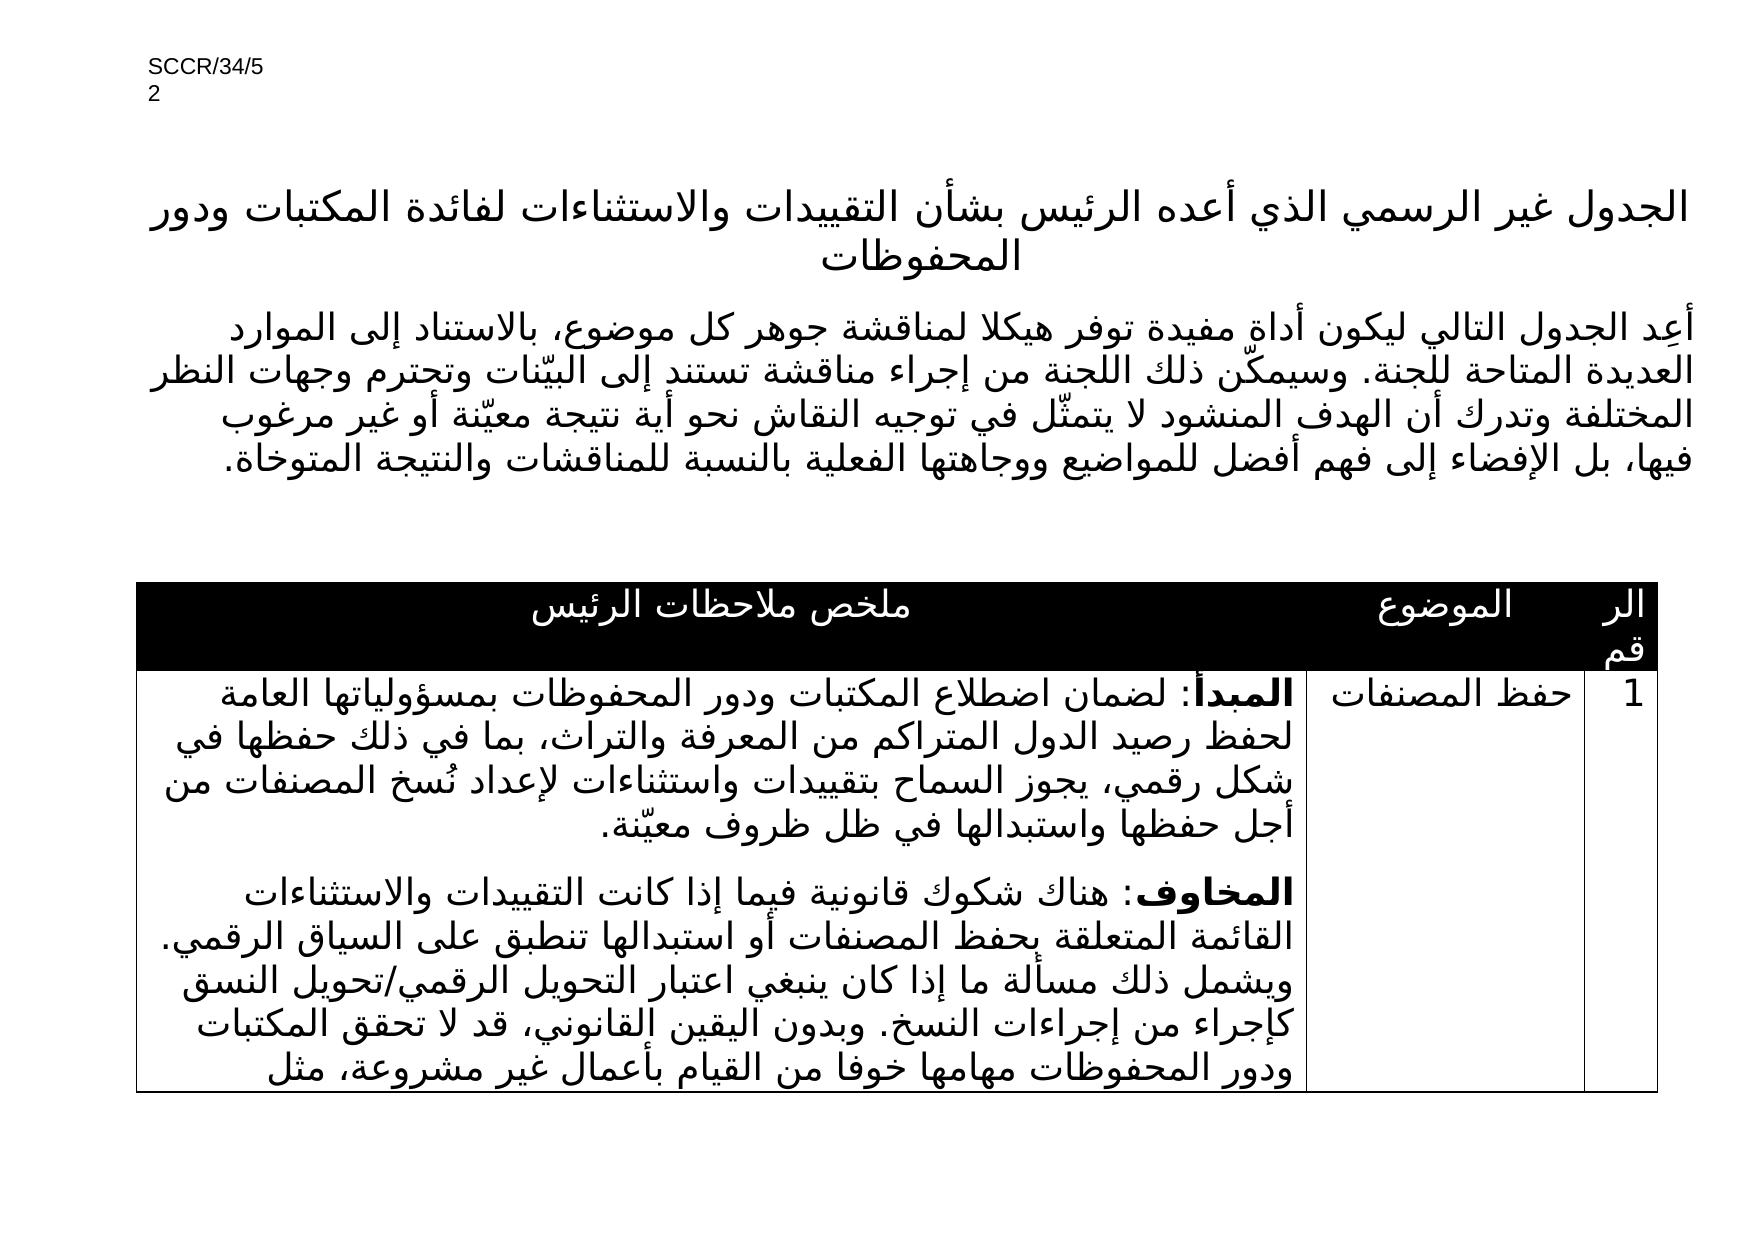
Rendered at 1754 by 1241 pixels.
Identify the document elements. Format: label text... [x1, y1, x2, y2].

table_cell 1 [1585, 671, 1657, 1091]
table_header ملخص ملاحظات الرئيس [137, 583, 1306, 670]
table_header الموضوع [1307, 583, 1584, 670]
text الجدول غير الرسمي الذي أعده الرئيس بشأن التقييدات والاستثناءات لفائدة المكتبات ودور المحفوظات [148, 183, 1695, 280]
text أعِد الجدول التالي ليكون أداة مفيدة توفر هيكلا لمناقشة جوهر كل موضوع، بالاستناد إلى الموارد العديدة المتاحة للجنة. وسيمكّن ذلك اللجنة من إجراء مناقشة تستند إلى البيّنات وتحترم وجهات النظر المختلفة وتدرك أن الهدف المنشود لا يتمثّل في توجيه النقاش نحو أية نتيجة معيّنة أو غير مرغوب فيها، بل الإفضاء إلى فهم أفضل للمواضيع ووجاهتها الفعلية بالنسبة للمناقشات والنتيجة المتوخاة. [148, 305, 1695, 480]
table_header الرقم [1585, 583, 1657, 670]
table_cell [137, 671, 1306, 1091]
table_cell حفظ المصنفات [1307, 671, 1584, 1091]
